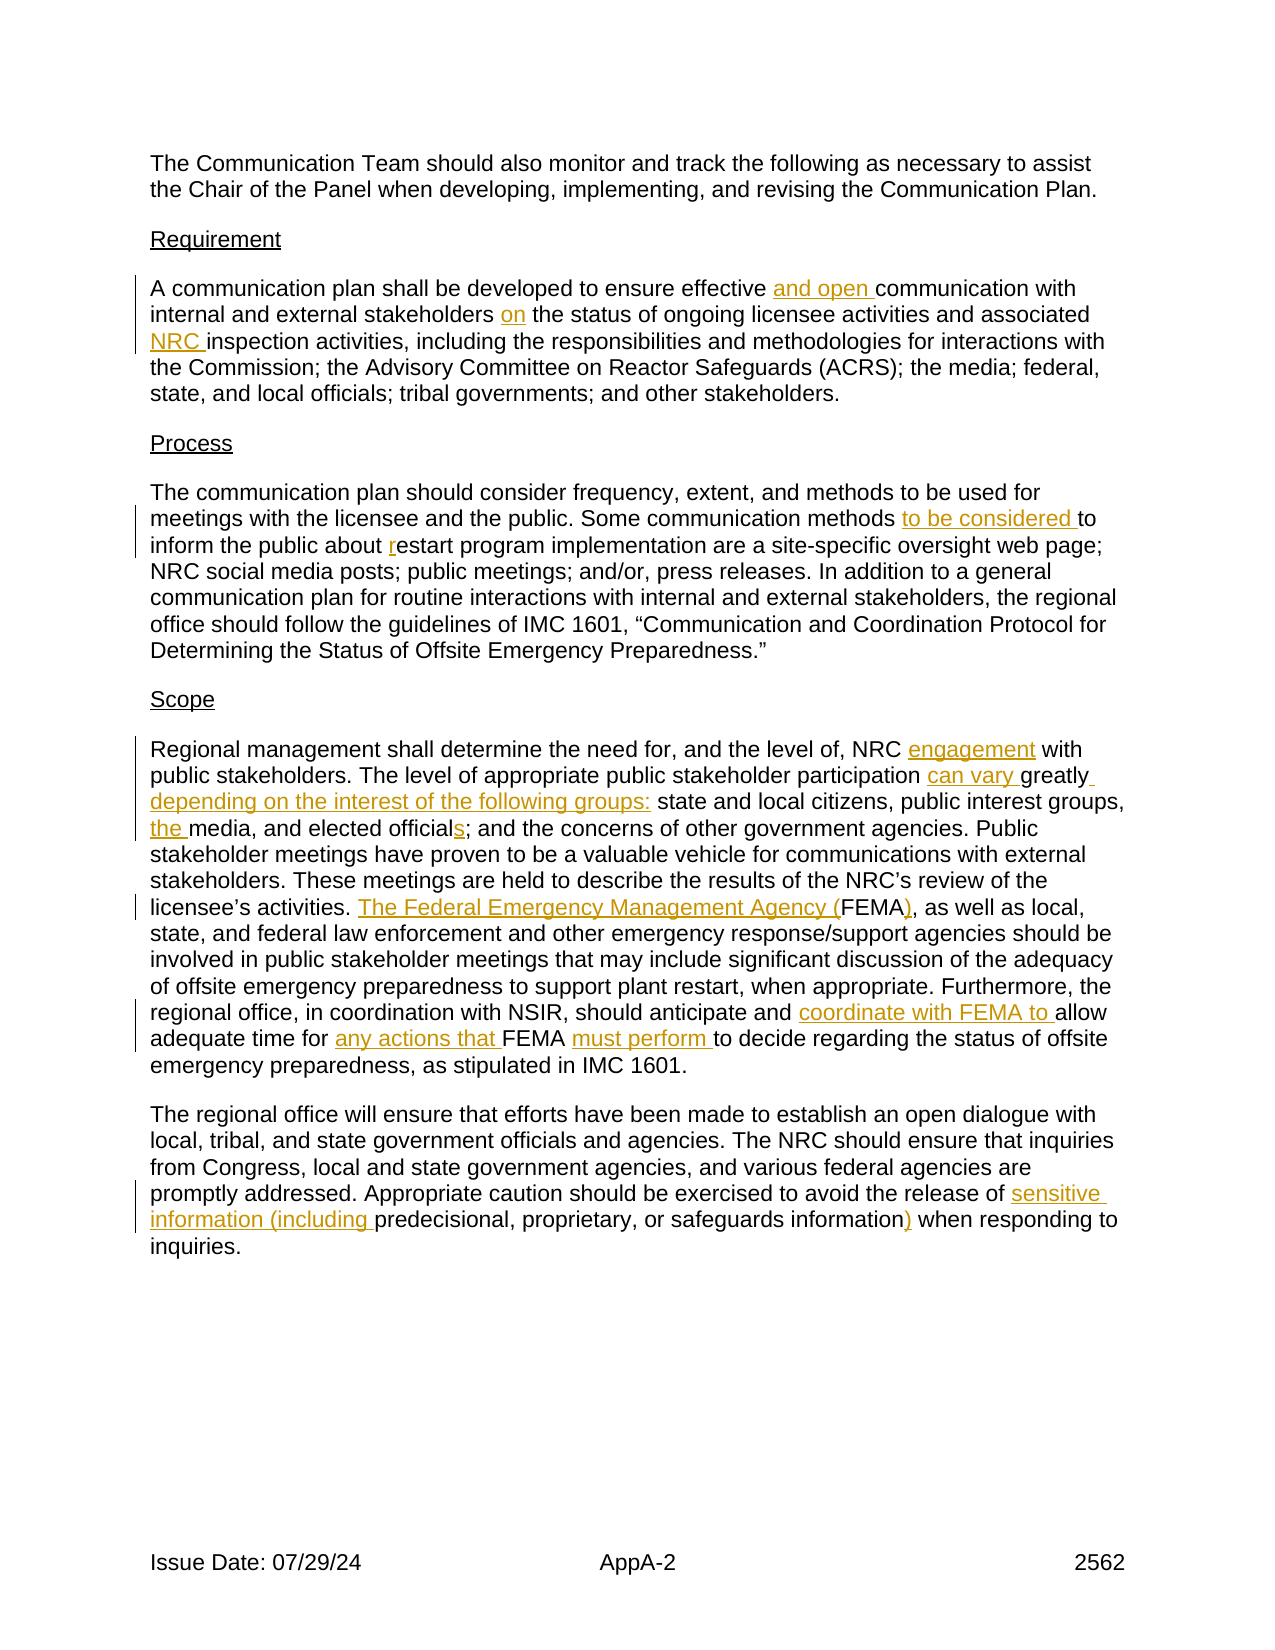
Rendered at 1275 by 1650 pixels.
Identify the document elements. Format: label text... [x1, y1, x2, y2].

text Requirement [150, 226, 1125, 252]
text The regional office will ensure that efforts have been made to establish an open dialogue with local, tribal, and state government officials and agencies. The NRC should ensure that inquiries from Congress, local and state government agencies, and various federal agencies are promptly addressed. Appropriate caution should be exercised to avoid the release of predecisional, proprietary, or safeguards information when responding to inquiries. [150, 1101, 1125, 1259]
text Process [150, 429, 1125, 456]
text The Communication Team should also monitor and track the following as necessary to assist the Chair of the Panel when developing, implementing, and revising the Communication Plan. [150, 150, 1125, 203]
text The communication plan should consider frequency, extent, and methods to be used for meetings with the licensee and the public. Some communication methods to inform the public about estart program implementation are a site-specific oversight web page; NRC social media posts; public meetings; and/or, press releases. In addition to a general communication plan for routine interactions with internal and external stakeholders, the regional office should follow the guidelines of IMC 1601, “Communication and Coordination Protocol for Determining the Status of Offsite Emergency Preparedness.” [150, 479, 1125, 663]
text A communication plan shall be developed to ensure effective communication with internal and external stakeholders the status of ongoing licensee activities and associated inspection activities, including the responsibilities and methodologies for interactions with the Commission; the Advisory Committee on Reactor Safeguards (ACRS); the media; federal, state, and local officials; tribal governments; and other stakeholders. [150, 275, 1125, 407]
text Regional management shall determine the need for, and the level of, NRC with public stakeholders. The level of appropriate public stakeholder participation greatly state and local citizens, public interest groups, media, and elected official; and the concerns of other government agencies. Public stakeholder meetings have proven to be a valuable vehicle for communications with external stakeholders. These meetings are held to describe the results of the NRC’s review of the licensee’s activities. FEMA, as well as local, state, and federal law enforcement and other emergency response/support agencies should be involved in public stakeholder meetings that may include significant discussion of the adequacy of offsite emergency preparedness to support plant restart, when appropriate. Furthermore, the regional office, in coordination with NSIR, should anticipate and allow adequate time for FEMA to decide regarding the status of offsite emergency preparedness, as stipulated in IMC 1601. [150, 736, 1125, 1078]
text Scope [150, 686, 1125, 713]
